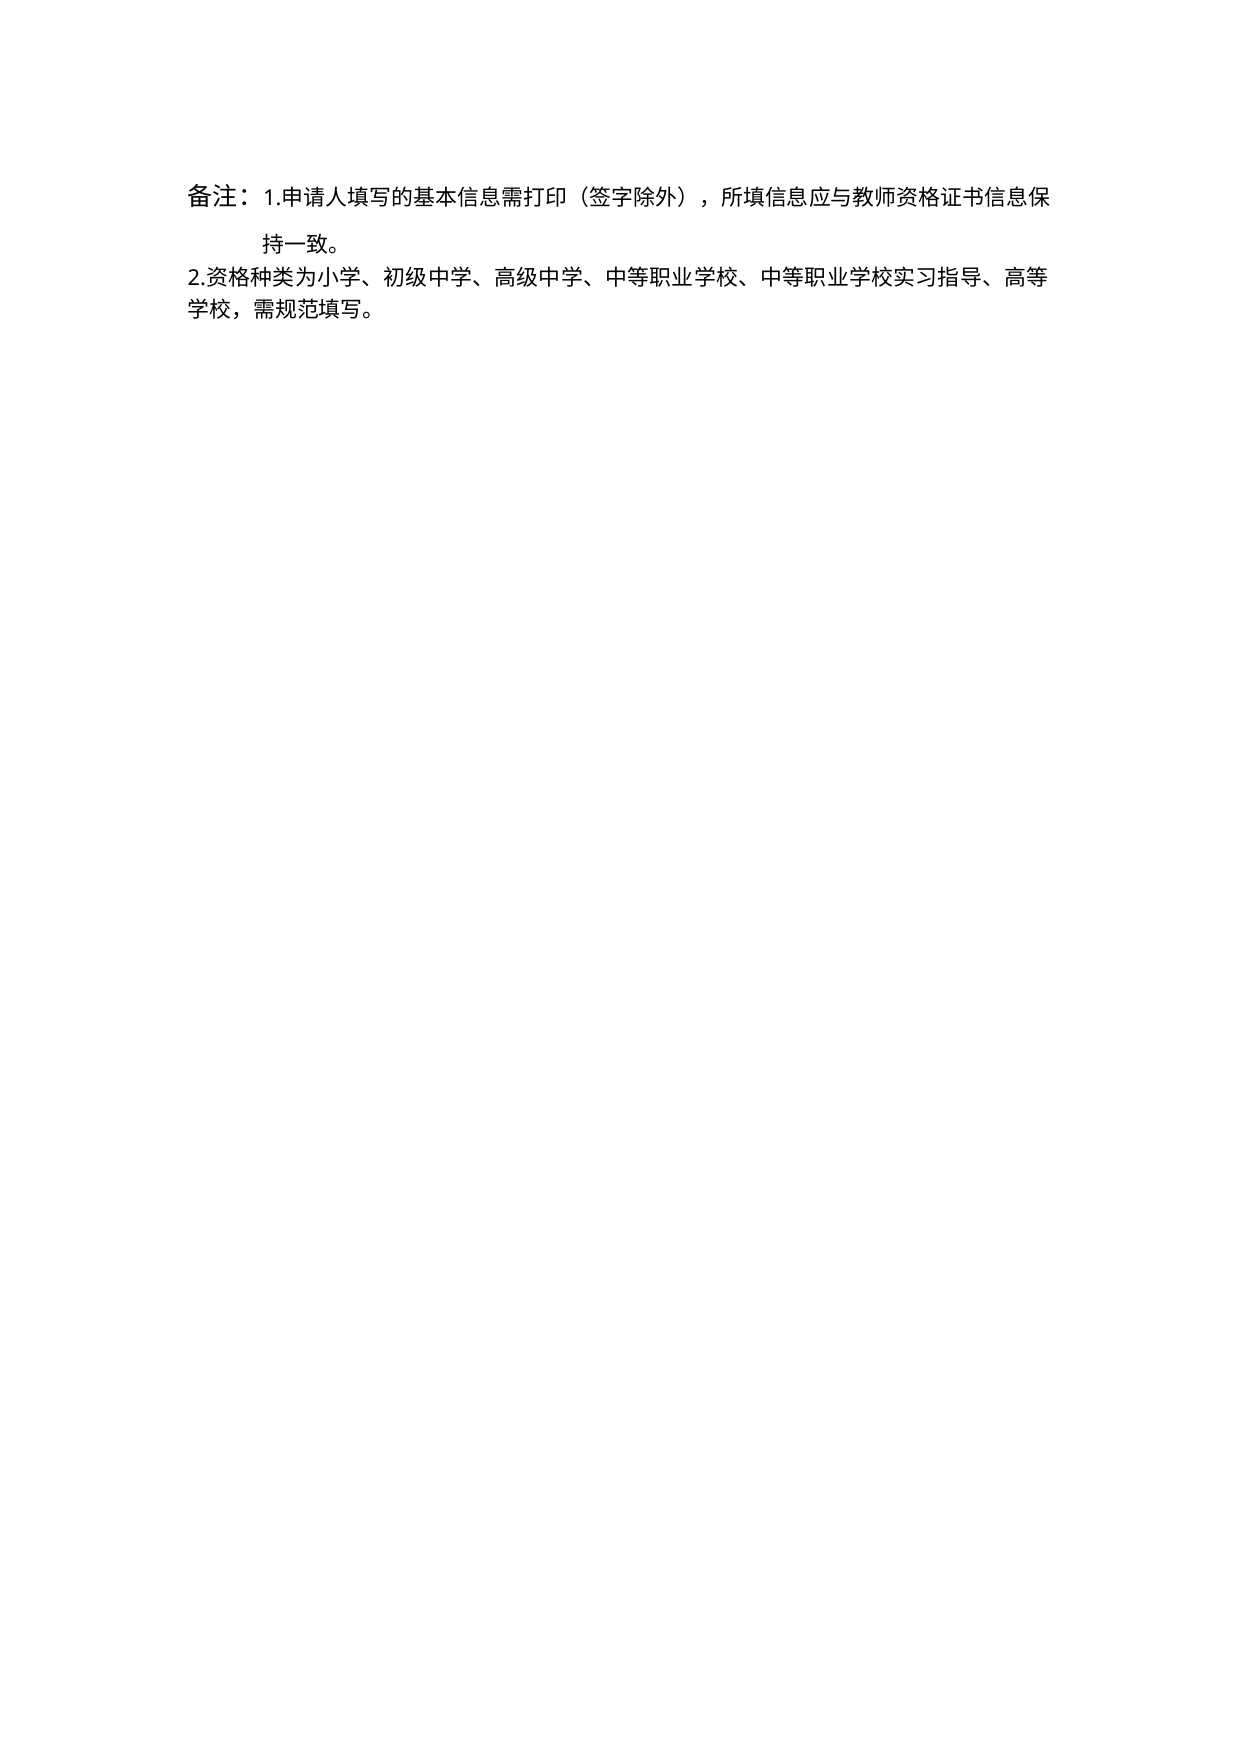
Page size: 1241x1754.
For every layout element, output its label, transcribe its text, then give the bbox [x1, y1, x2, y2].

text 备注：1.申请人填写的基本信息需打印（签字除外），所填信息应与教师资格证书信息保持一致。 [187, 162, 1053, 259]
text 2.资格种类为小学、初级中学、高级中学、中等职业学校、中等职业学校实习指导、高等学校，需规范填写。 [187, 259, 1053, 324]
